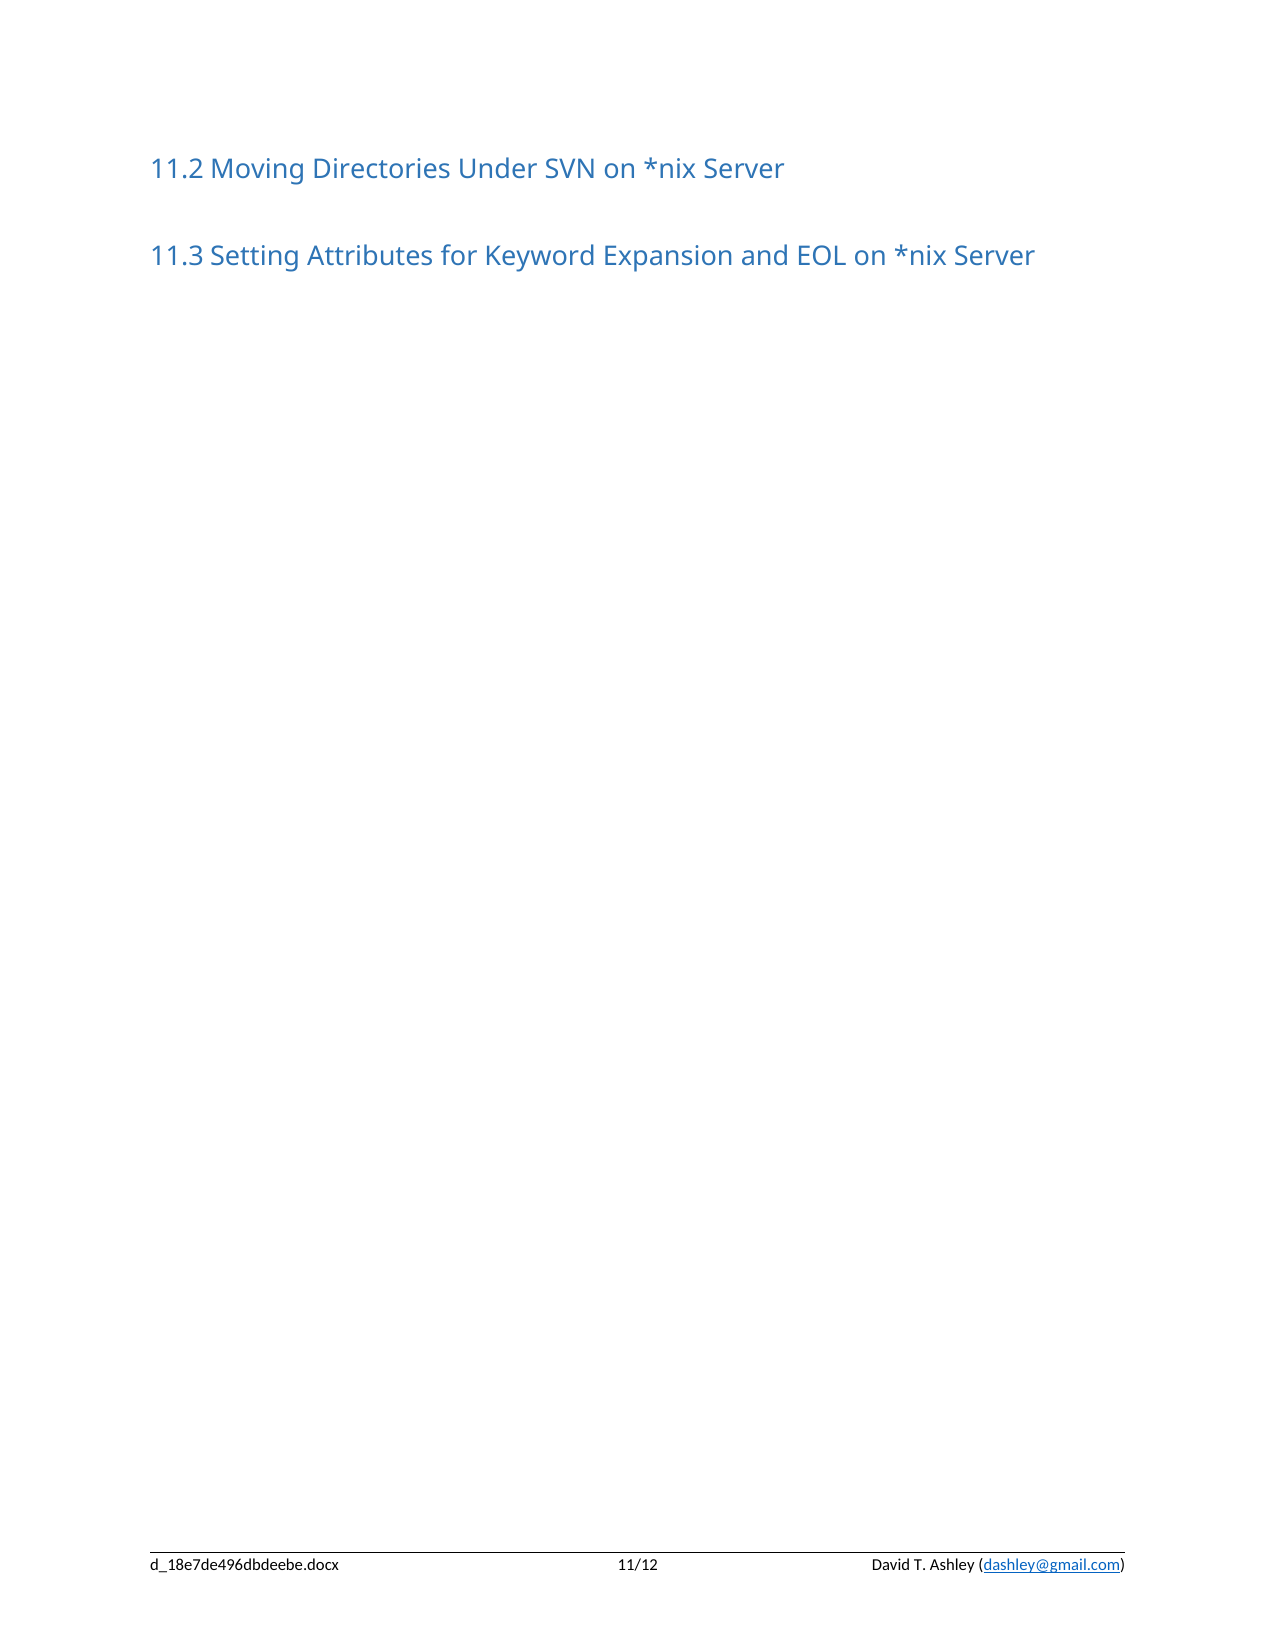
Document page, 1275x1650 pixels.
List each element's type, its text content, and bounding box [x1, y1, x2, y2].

subtitle Moving Directories Under SVN on *nix Server [150, 150, 1125, 187]
subtitle Setting Attributes for Keyword Expansion and EOL on *nix Server [150, 237, 1125, 273]
